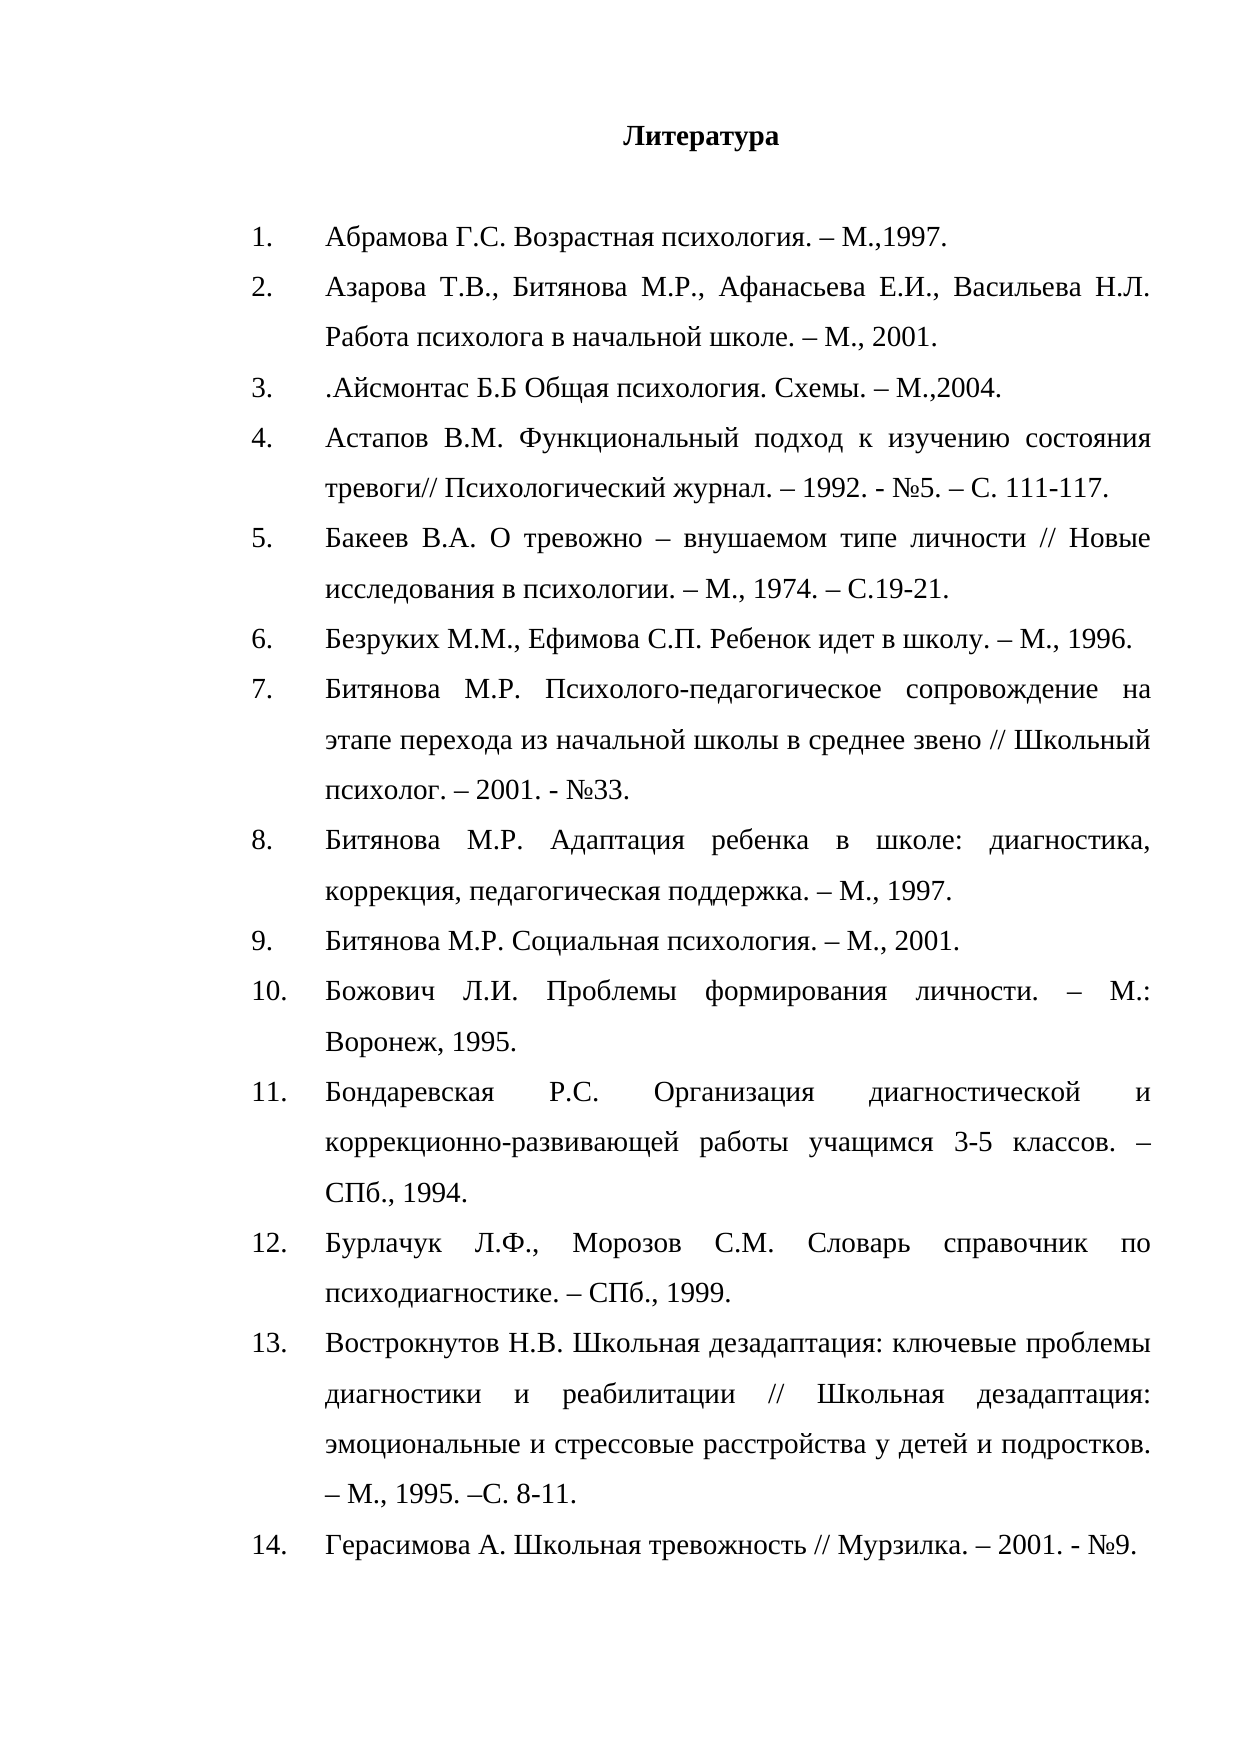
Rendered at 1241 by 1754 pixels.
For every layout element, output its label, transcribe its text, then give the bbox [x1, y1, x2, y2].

list Вострокнутов Н.В. Школьная дезадаптация: ключевые проблемы диагностики и реабилитации // Школьная дезадаптация: эмоциональные и стрессовые расстройства у детей и подростков. – М., 1995. –С. 8-11. [251, 1326, 1152, 1510]
list Астапов В.М. Функциональный подход к изучению состояния тревоги// Психологический журнал. – 1992. - №5. – С. 111-117. [251, 420, 1152, 504]
list Битянова М.Р. Психолого-педагогическое сопровождение на этапе перехода из начальной школы в среднее звено // Школьный психолог. – 2001. - №33. [251, 672, 1152, 806]
list Азарова Т.В., Битянова М.Р., Афанасьева Е.И., Васильева Н.Л. Работа психолога в начальной школе. – М., 2001. [251, 269, 1152, 353]
list Битянова М.Р. Адаптация ребенка в школе: диагностика, коррекция, педагогическая поддержка. – М., 1997. [251, 822, 1152, 906]
list .Айсмонтас Б.Б Общая психология. Схемы. – М.,2004. [251, 370, 1152, 403]
list Безруких М.М., Ефимова С.П. Ребенок идет в школу. – М., 1996. [251, 621, 1152, 655]
list Бондаревская Р.С. Организация диагностической и коррекционно-развивающей работы учащимся 3-5 классов. – СПб., 1994. [251, 1074, 1152, 1208]
list Герасимова А. Школьная тревожность // Мурзилка. – 2001. - №9. [251, 1527, 1152, 1560]
list Бакеев В.А. О тревожно – внушаемом типе личности // Новые исследования в психологии. – М., 1974. – С.19-21. [251, 521, 1152, 604]
list Бурлачук Л.Ф., Морозов С.М. Словарь справочник по психодиагностике. – СПб., 1999. [251, 1225, 1152, 1309]
list Абрамова Г.С. Возрастная психология. – М.,1997. [251, 219, 1152, 252]
list Божович Л.И. Проблемы формирования личности. – М.: Воронеж, 1995. [251, 973, 1152, 1057]
text Литература [177, 118, 1152, 152]
list Битянова М.Р. Социальная психология. – М., 2001. [251, 923, 1152, 957]
